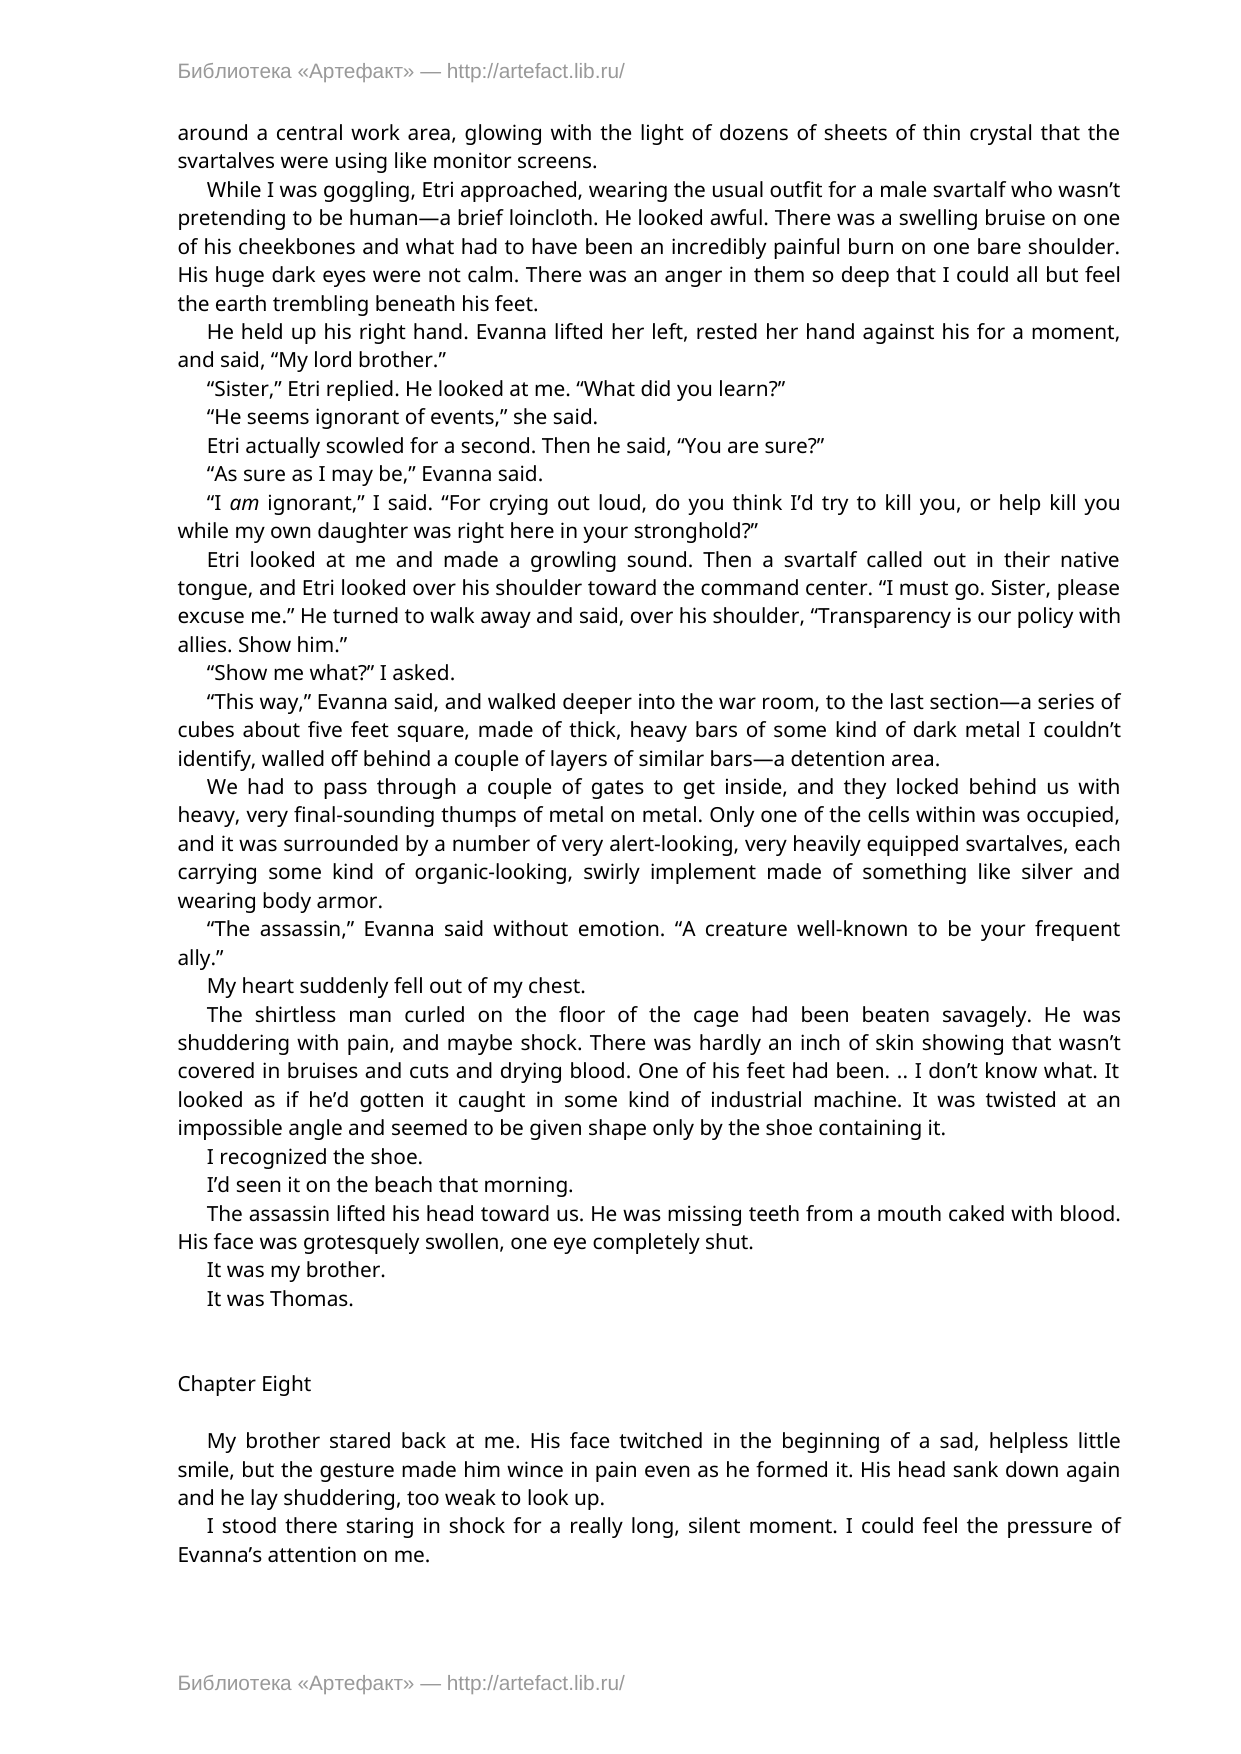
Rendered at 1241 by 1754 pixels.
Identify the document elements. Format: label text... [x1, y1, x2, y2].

text “I am ignorant,” I said. “For crying out loud, do you think I’d try to kill you, or help kill you while my own daughter was right here in your stronghold?” [177, 488, 1122, 545]
text “This way,” Evanna said, and walked deeper into the war room, to the last section—a series of cubes about five feet square, made of thick, heavy bars of some kind of dark metal I couldn’t identify, walled off behind a couple of layers of similar bars—a detention area. [177, 687, 1122, 772]
text Etri actually scowled for a second. Then he said, “You are sure?” [177, 431, 1122, 459]
text The assassin lifted his head toward us. He was missing teeth from a mouth caked with blood. His face was grotesquely swollen, one eye completely shut. [177, 1199, 1122, 1256]
subtitle Chapter Eight [177, 1369, 1122, 1398]
text “As sure as I may be,” Evanna said. [177, 459, 1122, 488]
text I stood there staring in shock for a really long, silent moment. I could feel the pressure of Evanna’s attention on me. [177, 1512, 1122, 1568]
text My heart suddenly fell out of my chest. [177, 971, 1122, 1000]
text He held up his right hand. Evanna lifted her left, rested her hand against his for a moment, and said, “My lord brother.” [177, 317, 1122, 374]
text While I was goggling, Etri approached, wearing the usual outfit for a male svartalf who wasn’t pretending to be human—a brief loincloth. He looked awful. There was a swelling bruise on one of his cheekbones and what had to have been an incredibly painful burn on one bare shoulder. His huge dark eyes were not calm. There was an anger in them so deep that I could all but feel the earth trembling beneath his feet. [177, 175, 1122, 317]
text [177, 118, 1122, 175]
text I recognized the shoe. [177, 1142, 1122, 1170]
text “The assassin,” Evanna said without emotion. “A creature well-known to be your frequent ally.” [177, 914, 1122, 971]
text I’d seen it on the beach that morning. [177, 1170, 1122, 1199]
text Etri looked at me and made a growling sound. Then a svartalf called out in their native tongue, and Etri looked over his shoulder toward the command center. “I must go. Sister, please excuse me.” He turned to walk away and said, over his shoulder, “Transparency is our policy with allies. Show him.” [177, 545, 1122, 658]
text The shirtless man curled on the floor of the cage had been beaten savagely. He was shuddering with pain, and maybe shock. There was hardly an inch of skin showing that wasn’t covered in bruises and cuts and drying blood. One of his feet had been. .. I don’t know what. It looked as if he’d gotten it caught in some kind of industrial machine. It was twisted at an impossible angle and seemed to be given shape only by the shoe containing it. [177, 1000, 1122, 1142]
text “Show me what?” I asked. [177, 658, 1122, 687]
text It was my brother. [177, 1256, 1122, 1284]
text “Sister,” Etri replied. He looked at me. “What did you learn?” [177, 374, 1122, 402]
text It was Thomas. [177, 1284, 1122, 1312]
text “He seems ignorant of events,” she said. [177, 402, 1122, 431]
text My brother stared back at me. His face twitched in the beginning of a sad, helpless little smile, but the gesture made him wince in pain even as he formed it. His head sank down again and he lay shuddering, too weak to look up. [177, 1426, 1122, 1512]
text We had to pass through a couple of gates to get inside, and they locked behind us with heavy, very final-sounding thumps of metal on metal. Only one of the cells within was occupied, and it was surrounded by a number of very alert-looking, very heavily equipped svartalves, each carrying some kind of organic-looking, swirly implement made of something like silver and wearing body armor. [177, 772, 1122, 914]
